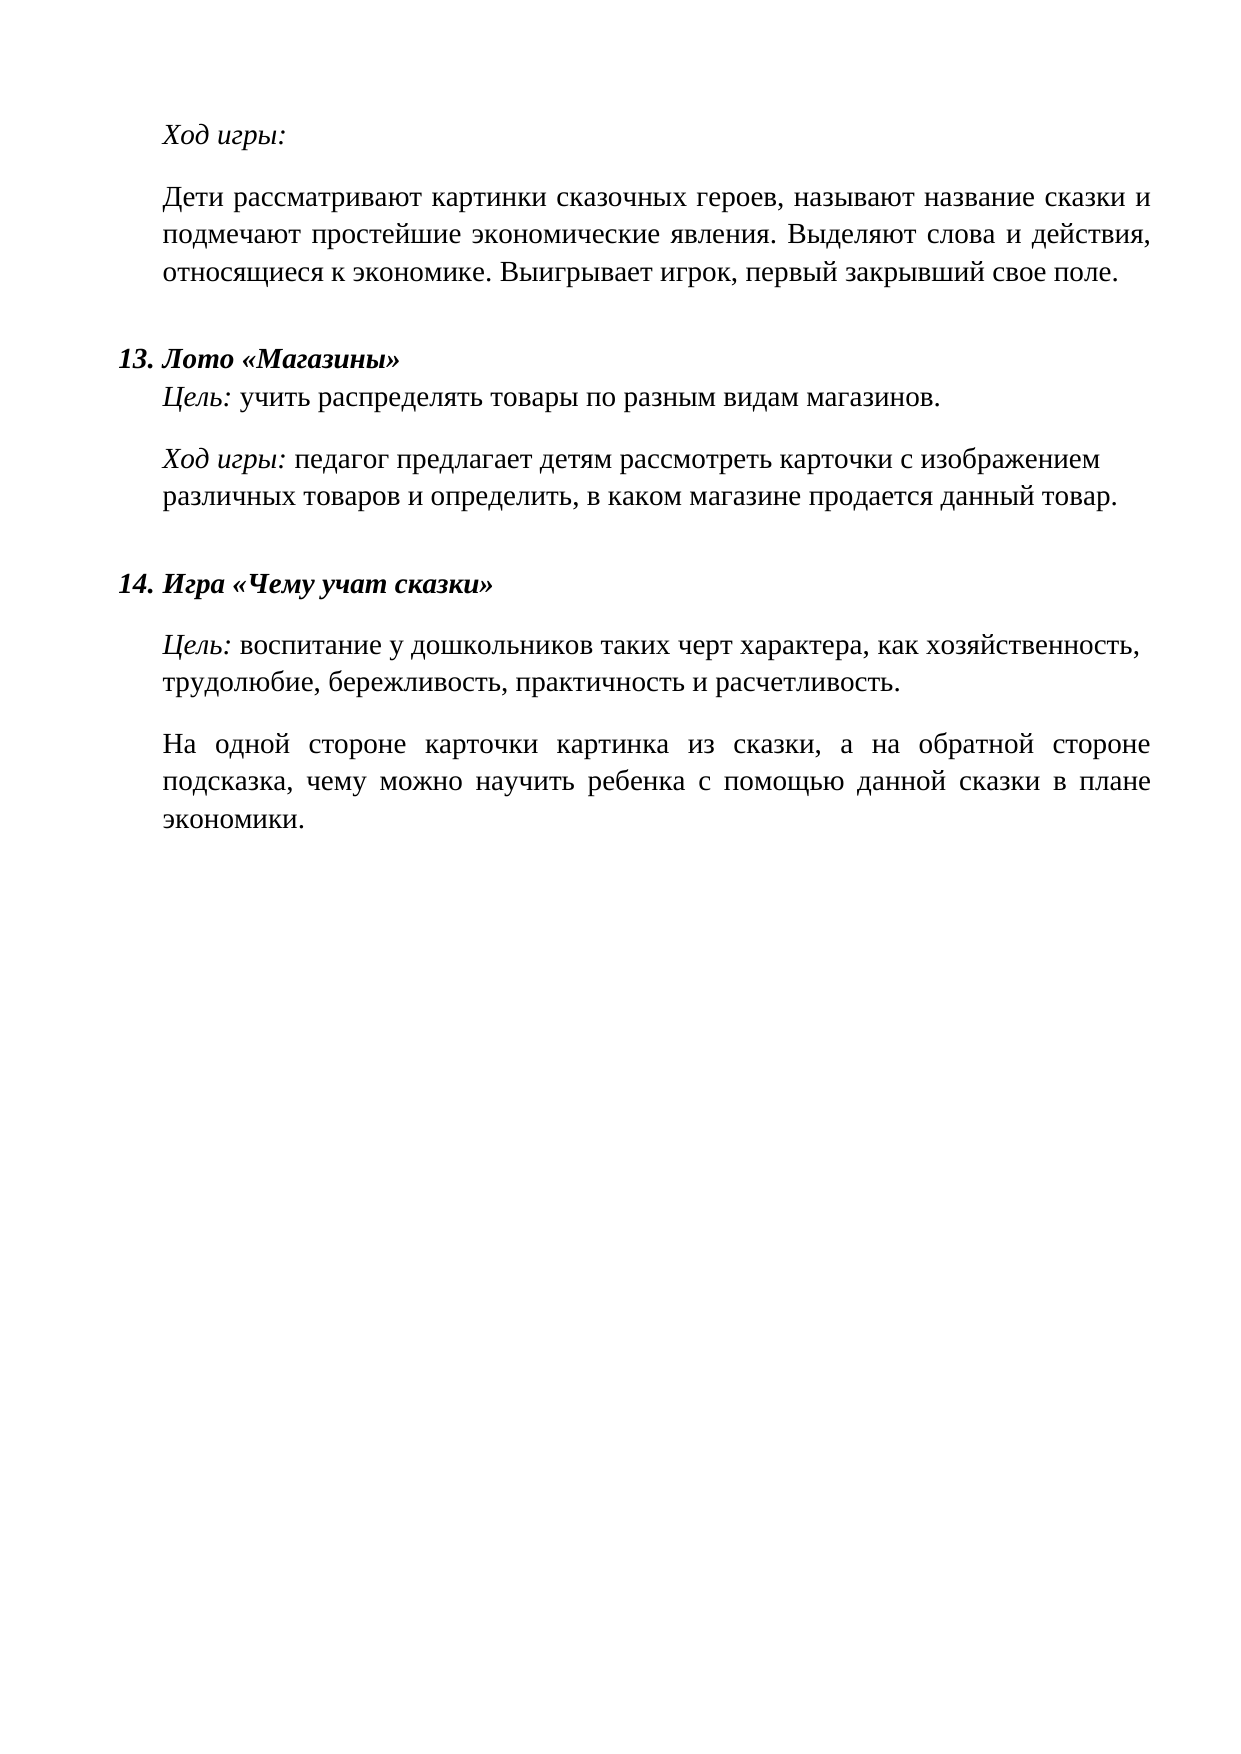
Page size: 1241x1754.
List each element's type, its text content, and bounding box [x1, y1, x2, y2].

text Цель: воспитание у дошкольников таких черт характера, как хозяйственность, трудолюбие, бережливость, практичность и расчетливость. [162, 627, 1146, 698]
text Дети рассматривают картинки сказочных героев, называют название сказки и подмечают простейшие экономические явления. Выделяют слова и действия, относящиеся к экономике. Выигрывает игрок, первый закрывший свое поле. [162, 179, 1152, 288]
list Лото «Магазины» [118, 341, 1152, 375]
list Игра «Чему учат сказки» [118, 566, 1152, 600]
text На одной стороне карточки картинка из сказки, а на обратной стороне подсказка, чему можно научить ребенка с помощью данной сказки в плане экономики. [162, 726, 1152, 834]
text Ход игры: [162, 117, 1152, 150]
text Ход игры: педагог предлагает детям рассмотреть карточки с изображением различных товаров и определить, в каком магазине продается данный товар. [162, 441, 1150, 512]
text Цель: учить распределять товары по разным видам магазинов. [162, 379, 1152, 413]
